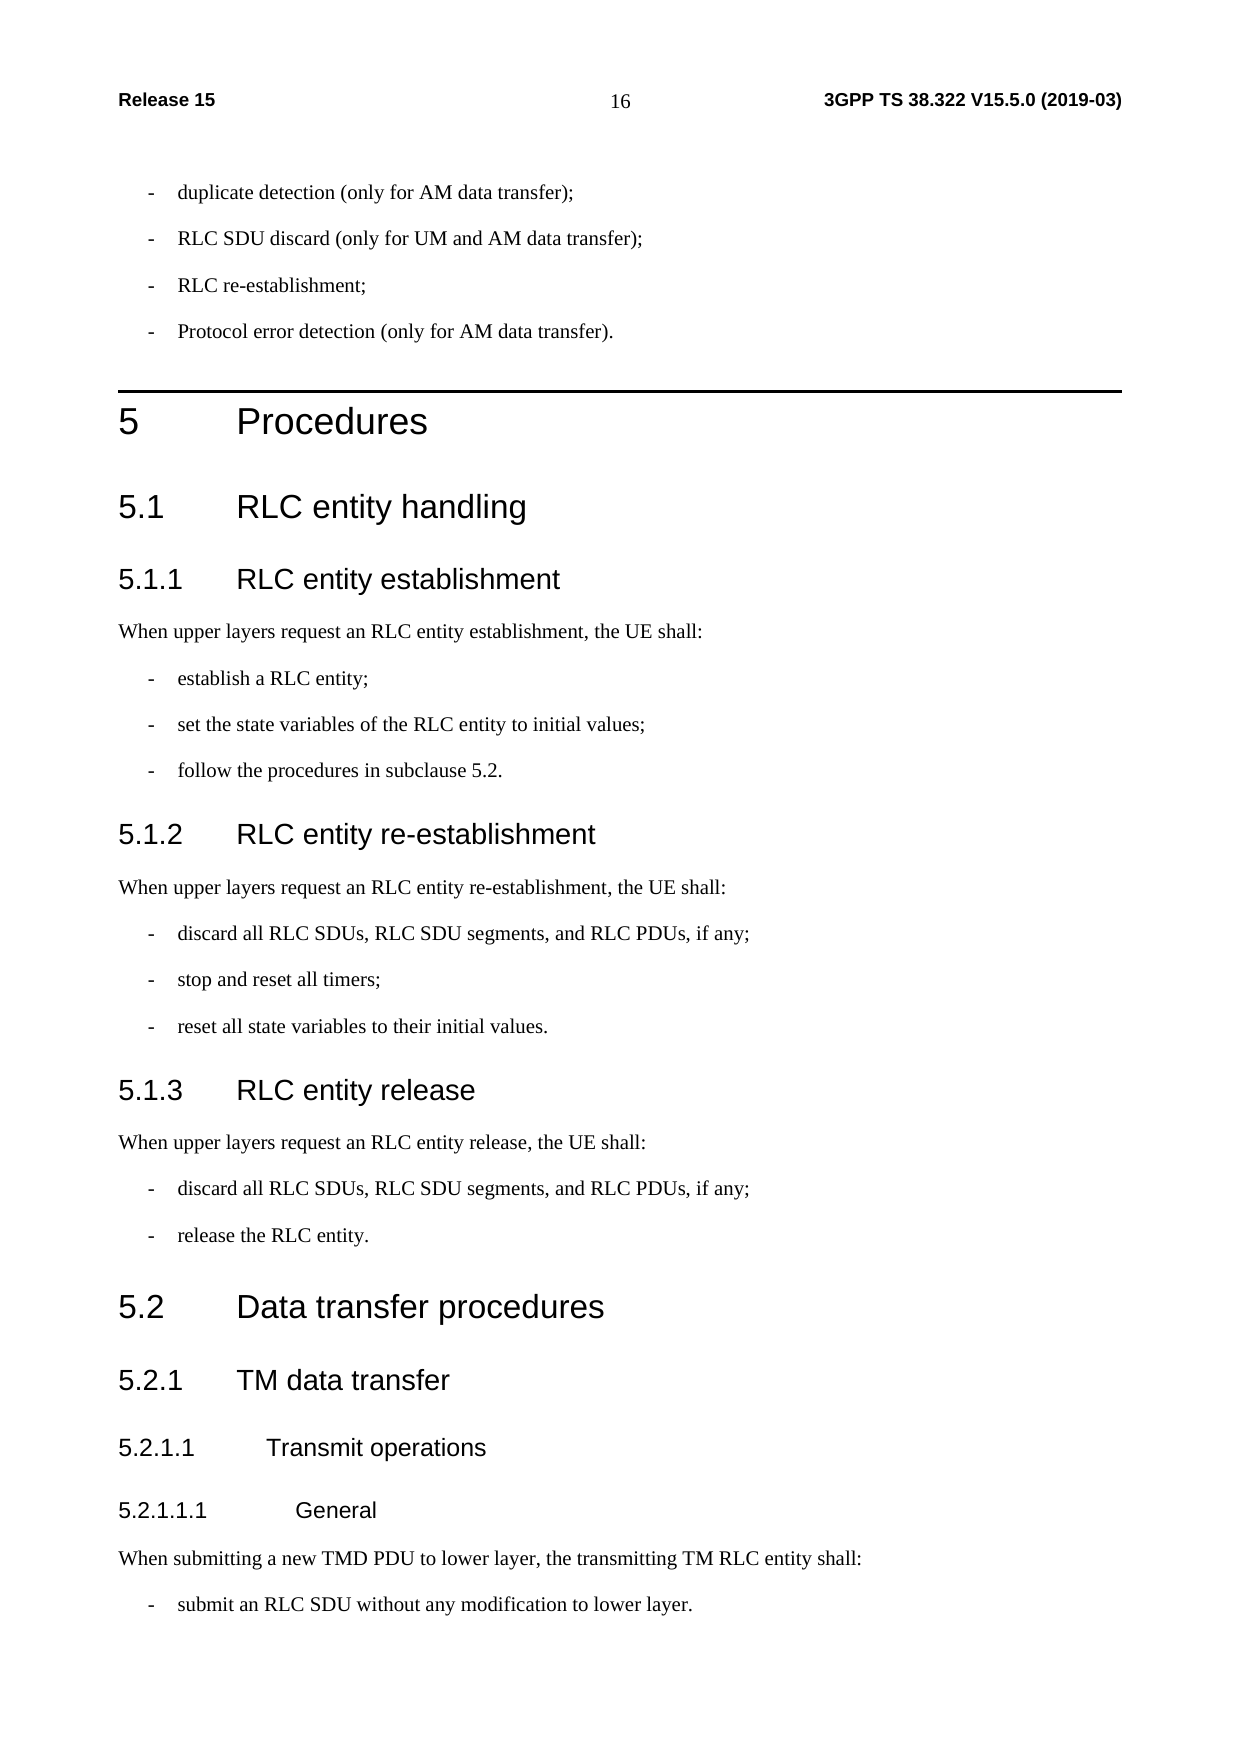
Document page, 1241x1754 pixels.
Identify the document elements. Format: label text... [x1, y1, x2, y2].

text - RLC SDU discard (only for UM and AM data transfer); [148, 226, 1122, 250]
text - set the state variables of the RLC entity to initial values; [148, 712, 1122, 736]
text - duplicate detection (only for AM data transfer); [148, 180, 1122, 204]
subtitle 5.2 Data transfer procedures [118, 1288, 1122, 1326]
subtitle 5 Procedures [118, 393, 1122, 443]
subtitle 5.2.1 TM data transfer [118, 1363, 1122, 1397]
subtitle 5.2.1.1.1 General [118, 1497, 1122, 1523]
text When upper layers request an RLC entity release, the UE shall: [118, 1130, 1122, 1154]
text When submitting a new TMD PDU to lower layer, the transmitting TM RLC entity shall: [118, 1546, 1122, 1570]
text When upper layers request an RLC entity establishment, the UE shall: [118, 619, 1122, 643]
text - discard all RLC SDUs, RLC SDU segments, and RLC PDUs, if any; [148, 1176, 1122, 1200]
subtitle 5.1.2 RLC entity re-establishment [118, 817, 1122, 851]
text - establish a RLC entity; [148, 666, 1122, 690]
subtitle 5.1.3 RLC entity release [118, 1072, 1122, 1106]
text - reset all state variables to their initial values. [148, 1014, 1122, 1038]
subtitle 5.2.1.1 Transmit operations [118, 1433, 1122, 1462]
subtitle 5.1.1 RLC entity establishment [118, 562, 1122, 596]
text - stop and reset all timers; [148, 967, 1122, 991]
text When upper layers request an RLC entity re-establishment, the UE shall: [118, 874, 1122, 899]
text - Protocol error detection (only for AM data transfer). [148, 319, 1122, 343]
text - release the RLC entity. [148, 1222, 1122, 1247]
subtitle 5.1 RLC entity handling [118, 487, 1122, 525]
text - RLC re-establishment; [148, 272, 1122, 297]
text - follow the procedures in subclause 5.2. [148, 758, 1122, 782]
text - submit an RLC SDU without any modification to lower layer. [148, 1592, 1122, 1616]
text - discard all RLC SDUs, RLC SDU segments, and RLC PDUs, if any; [148, 921, 1122, 945]
